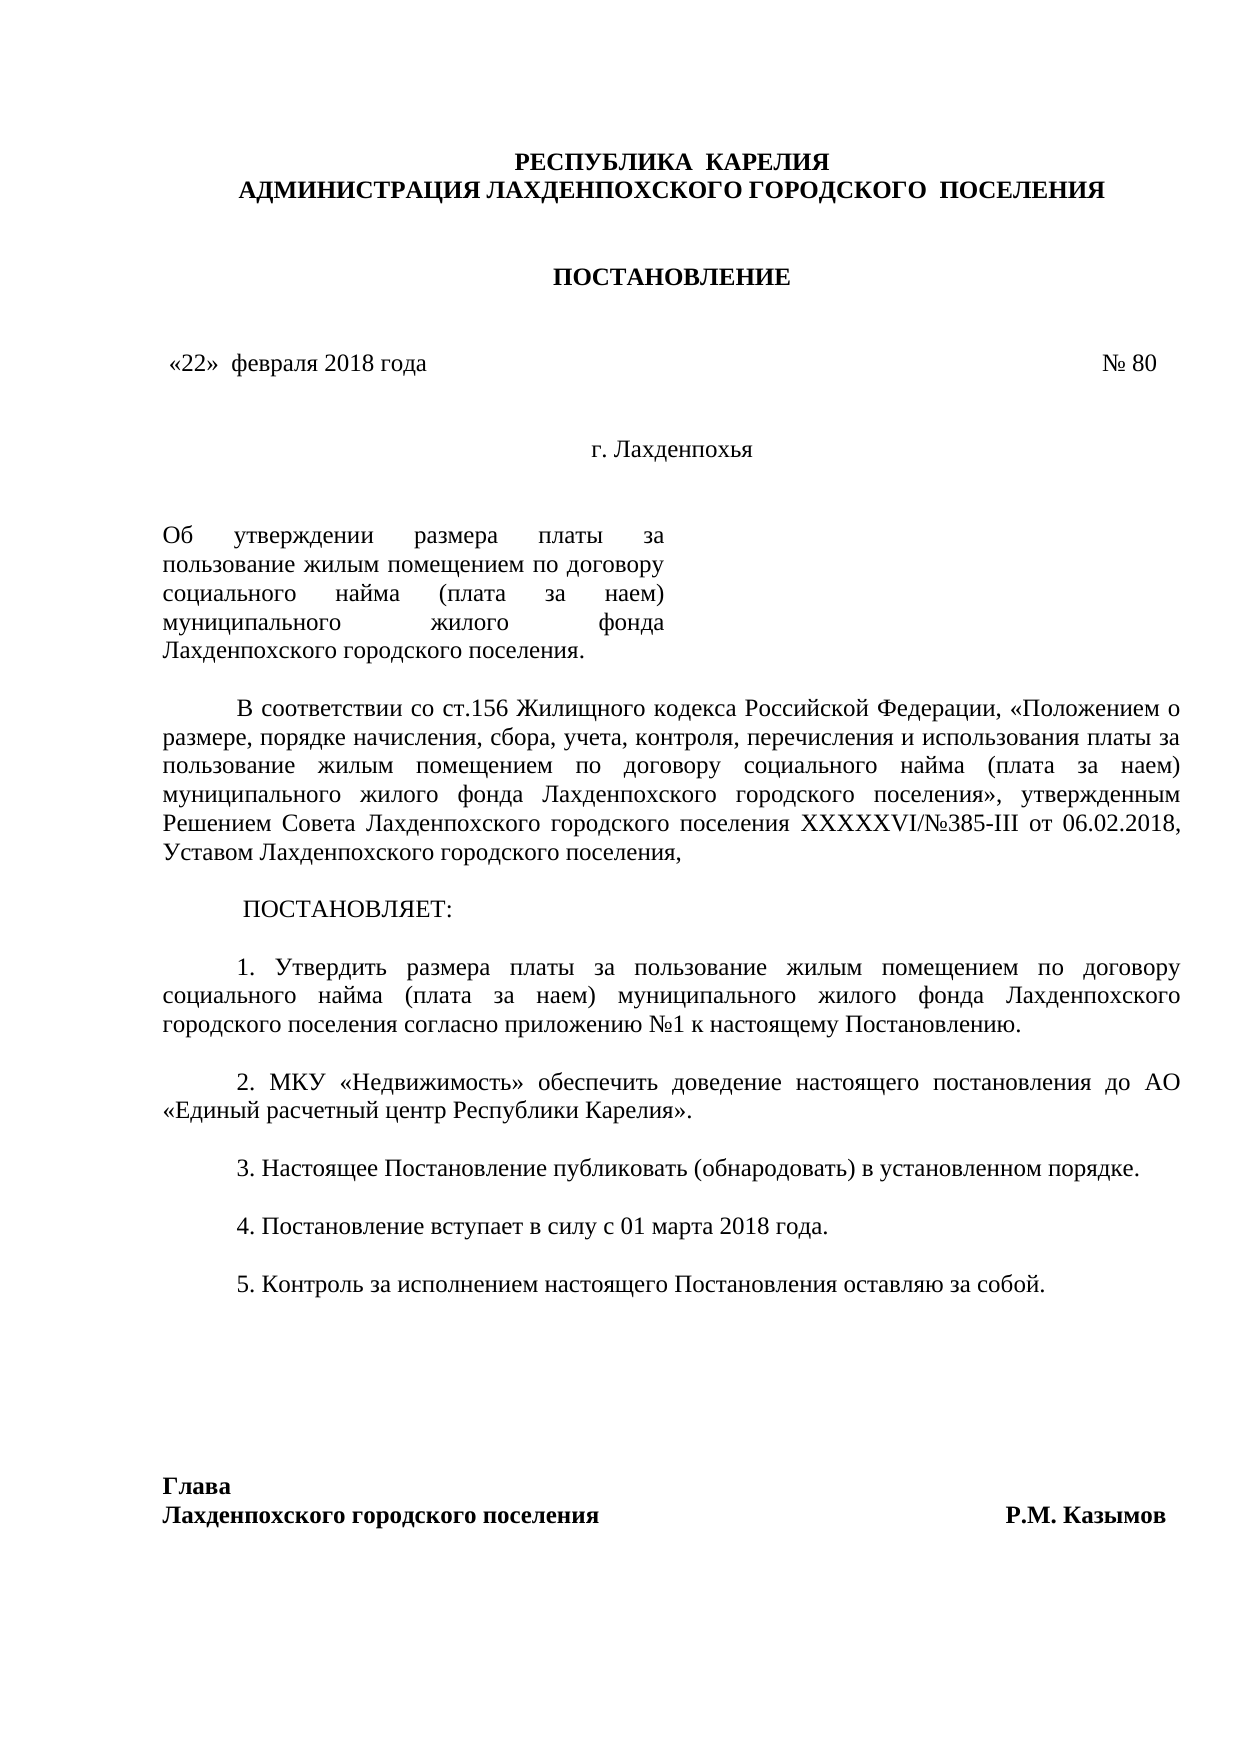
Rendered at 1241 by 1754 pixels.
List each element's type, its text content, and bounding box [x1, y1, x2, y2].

text ПОСТАНОВЛЯЕТ: [162, 894, 1181, 923]
text «22» февраля 2018 года № 80 [162, 348, 1181, 377]
text 5. Контроль за исполнением настоящего Постановления оставляю за собой. [162, 1269, 1181, 1298]
text 3. Настоящее Постановление публиковать (обнародовать) в установленном порядке. [162, 1153, 1181, 1182]
text Об утверждении размера платы за пользование жилым помещением по договору социального найма (плата за наем) муниципального жилого фонда Лахденпохского городского поселения. [162, 521, 664, 664]
text 2. МКУ «Недвижимость» обеспечить доведение настоящего постановления до АО «Единый расчетный центр Республики Карелия». [162, 1067, 1181, 1124]
text ПОСТАНОВЛЕНИЕ [162, 262, 1181, 291]
text г. Лахденпохья [162, 434, 1181, 463]
text Лахденпохского городского поселения Р.М. Казымов [162, 1500, 1181, 1528]
text Глава [162, 1471, 1181, 1500]
text 1. Утвердить размера платы за пользование жилым помещением по договору социального найма (плата за наем) муниципального жилого фонда Лахденпохского городского поселения согласно приложению №1 к настоящему Постановлению. [162, 952, 1181, 1038]
text АДМИНИСТРАЦИЯ ЛАХДЕНПОХСКОГО ГОРОДСКОГО ПОСЕЛЕНИЯ [162, 176, 1181, 204]
text РЕСПУБЛИКА КАРЕЛИЯ [162, 147, 1181, 176]
text В соответствии со ст.156 Жилищного кодекса Российской Федерации, «Положением о размере, порядке начисления, сбора, учета, контроля, перечисления и использования платы за пользование жилым помещением по договору социального найма (плата за наем) муниципального жилого фонда Лахденпохского городского поселения», утвержденным Решением Совета Лахденпохского городского поселения XXXXXVI/№385-III от 06.02.2018, Уставом Лахденпохского городского поселения, [162, 693, 1181, 866]
text 4. Постановление вступает в силу с 01 марта 2018 года. [162, 1211, 1181, 1240]
